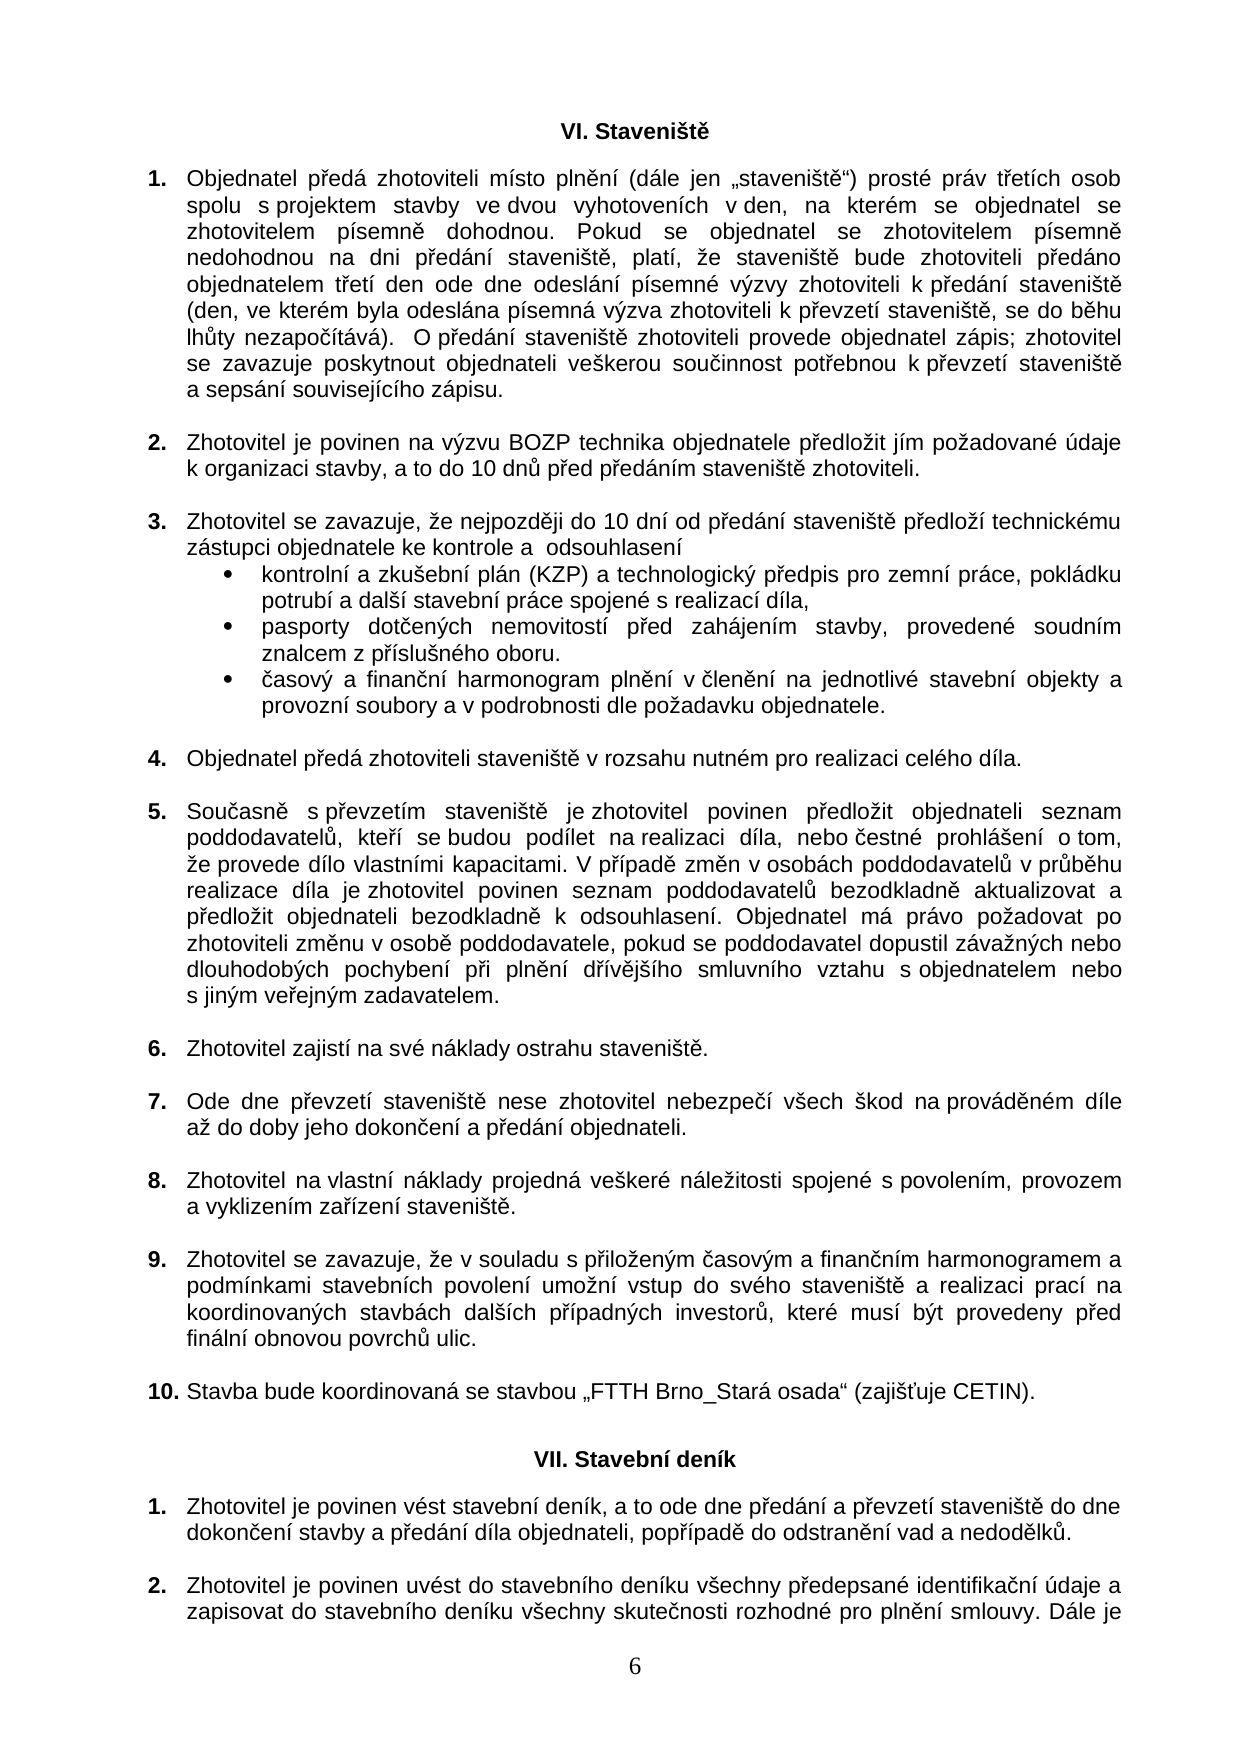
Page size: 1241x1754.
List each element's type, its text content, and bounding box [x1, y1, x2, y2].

list časový a finanční harmonogram plnění v členění na jednotlivé stavební objekty a provozní soubory a v podrobnosti dle požadavku objednatele. [224, 666, 1122, 719]
list Zhotovitel je povinen vést stavební deník, a to ode dne předání a převzetí staveniště do dne dokončení stavby a předání díla objednateli, popřípadě do odstranění vad a nedodělků. [148, 1493, 1122, 1546]
list kontrolní a zkušební plán (KZP) a technologický předpis pro zemní práce, pokládku potrubí a další stavební práce spojené s realizací díla, [224, 561, 1122, 613]
list Objednatel předá zhotoviteli místo plnění (dále jen „staveniště“) prosté práv třetích osob spolu s projektem stavby ve dvou vyhotoveních v den, na kterém se objednatel se zhotovitelem písemně dohodnou. Pokud se objednatel se zhotovitelem písemně nedohodnou na dni předání staveniště, platí, že staveniště bude zhotoviteli předáno objednatelem třetí den ode dne odeslání písemné výzvy zhotoviteli k předání staveniště (den, ve kterém byla odeslána písemná výzva zhotoviteli k převzetí staveniště, se do běhu lhůty nezapočítává). O předání staveniště zhotoviteli provede objednatel zápis; zhotovitel se zavazuje poskytnout objednateli veškerou součinnost potřebnou k převzetí staveniště a sepsání souvisejícího zápisu. [148, 165, 1122, 402]
subtitle Staveniště [148, 118, 1122, 144]
list pasporty dotčených nemovitostí před zahájením stavby, provedené soudním znalcem z příslušného oboru. [224, 613, 1122, 666]
list Zhotovitel na vlastní náklady projedná veškeré náležitosti spojené s povolením, provozem a vyklizením zařízení staveniště. [148, 1167, 1122, 1219]
list Zhotovitel se zavazuje, že v souladu s přiloženým časovým a finančním harmonogramem a podmínkami stavebních povolení umožní vstup do svého staveniště a realizaci prací na koordinovaných stavbách dalších případných investorů, které musí být provedeny před finální obnovou povrchů ulic. [148, 1246, 1122, 1351]
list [148, 1572, 1122, 1624]
list Zhotovitel se zavazuje, že nejpozději do 10 dní od předání staveniště předloží technickému zástupci objednatele ke kontrole a odsouhlasení [148, 508, 1122, 561]
list Současně s převzetím staveniště je zhotovitel povinen předložit objednateli seznam poddodavatelů, kteří se budou podílet na realizaci díla, nebo čestné prohlášení o tom, že provede dílo vlastními kapacitami. V případě změn v osobách poddodavatelů v průběhu realizace díla je zhotovitel povinen seznam poddodavatelů bezodkladně aktualizovat a předložit objednateli bezodkladně k odsouhlasení. Objednatel má právo požadovat po zhotoviteli změnu v osobě poddodavatele, pokud se poddodavatel dopustil závažných nebo dlouhodobých pochybení při plnění dřívějšího smluvního vztahu s objednatelem nebo s jiným veřejným zadavatelem. [148, 798, 1122, 1009]
list Zhotovitel zajistí na své náklady ostrahu staveniště. [148, 1035, 1122, 1061]
list Zhotovitel je povinen na výzvu BOZP technika objednatele předložit jím požadované údaje k organizaci stavby, a to do 10 dnů před předáním staveniště zhotoviteli. [148, 429, 1122, 482]
list Ode dne převzetí staveniště nese zhotovitel nebezpečí všech škod na prováděném díle až do doby jeho dokončení a předání objednateli. [148, 1088, 1122, 1140]
list Objednatel předá zhotoviteli staveniště v rozsahu nutném pro realizaci celého díla. [148, 745, 1122, 771]
subtitle Stavební deník [148, 1446, 1122, 1472]
list Stavba bude koordinovaná se stavbou „FTTH Brno_Stará osada“ (zajišťuje CETIN). [148, 1378, 1122, 1404]
